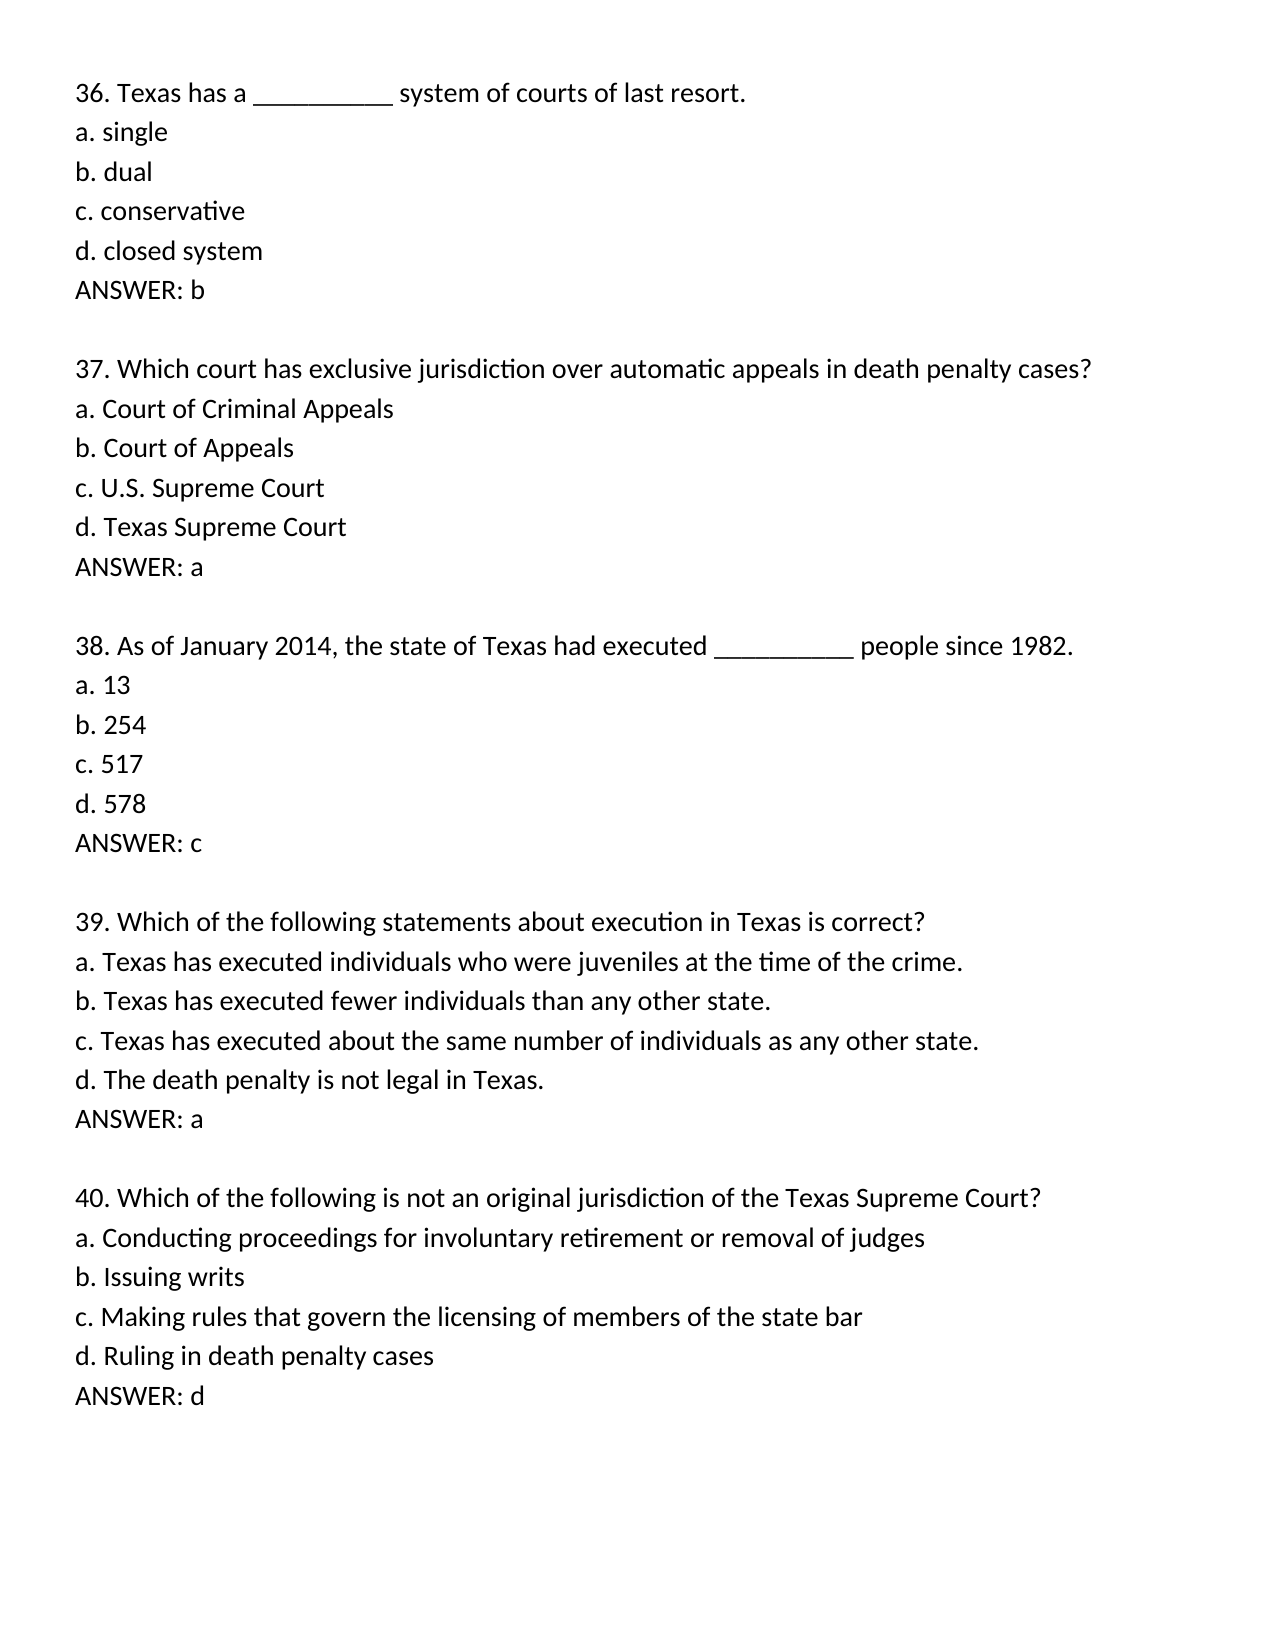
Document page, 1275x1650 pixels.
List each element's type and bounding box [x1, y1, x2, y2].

text [75, 75, 1200, 1570]
